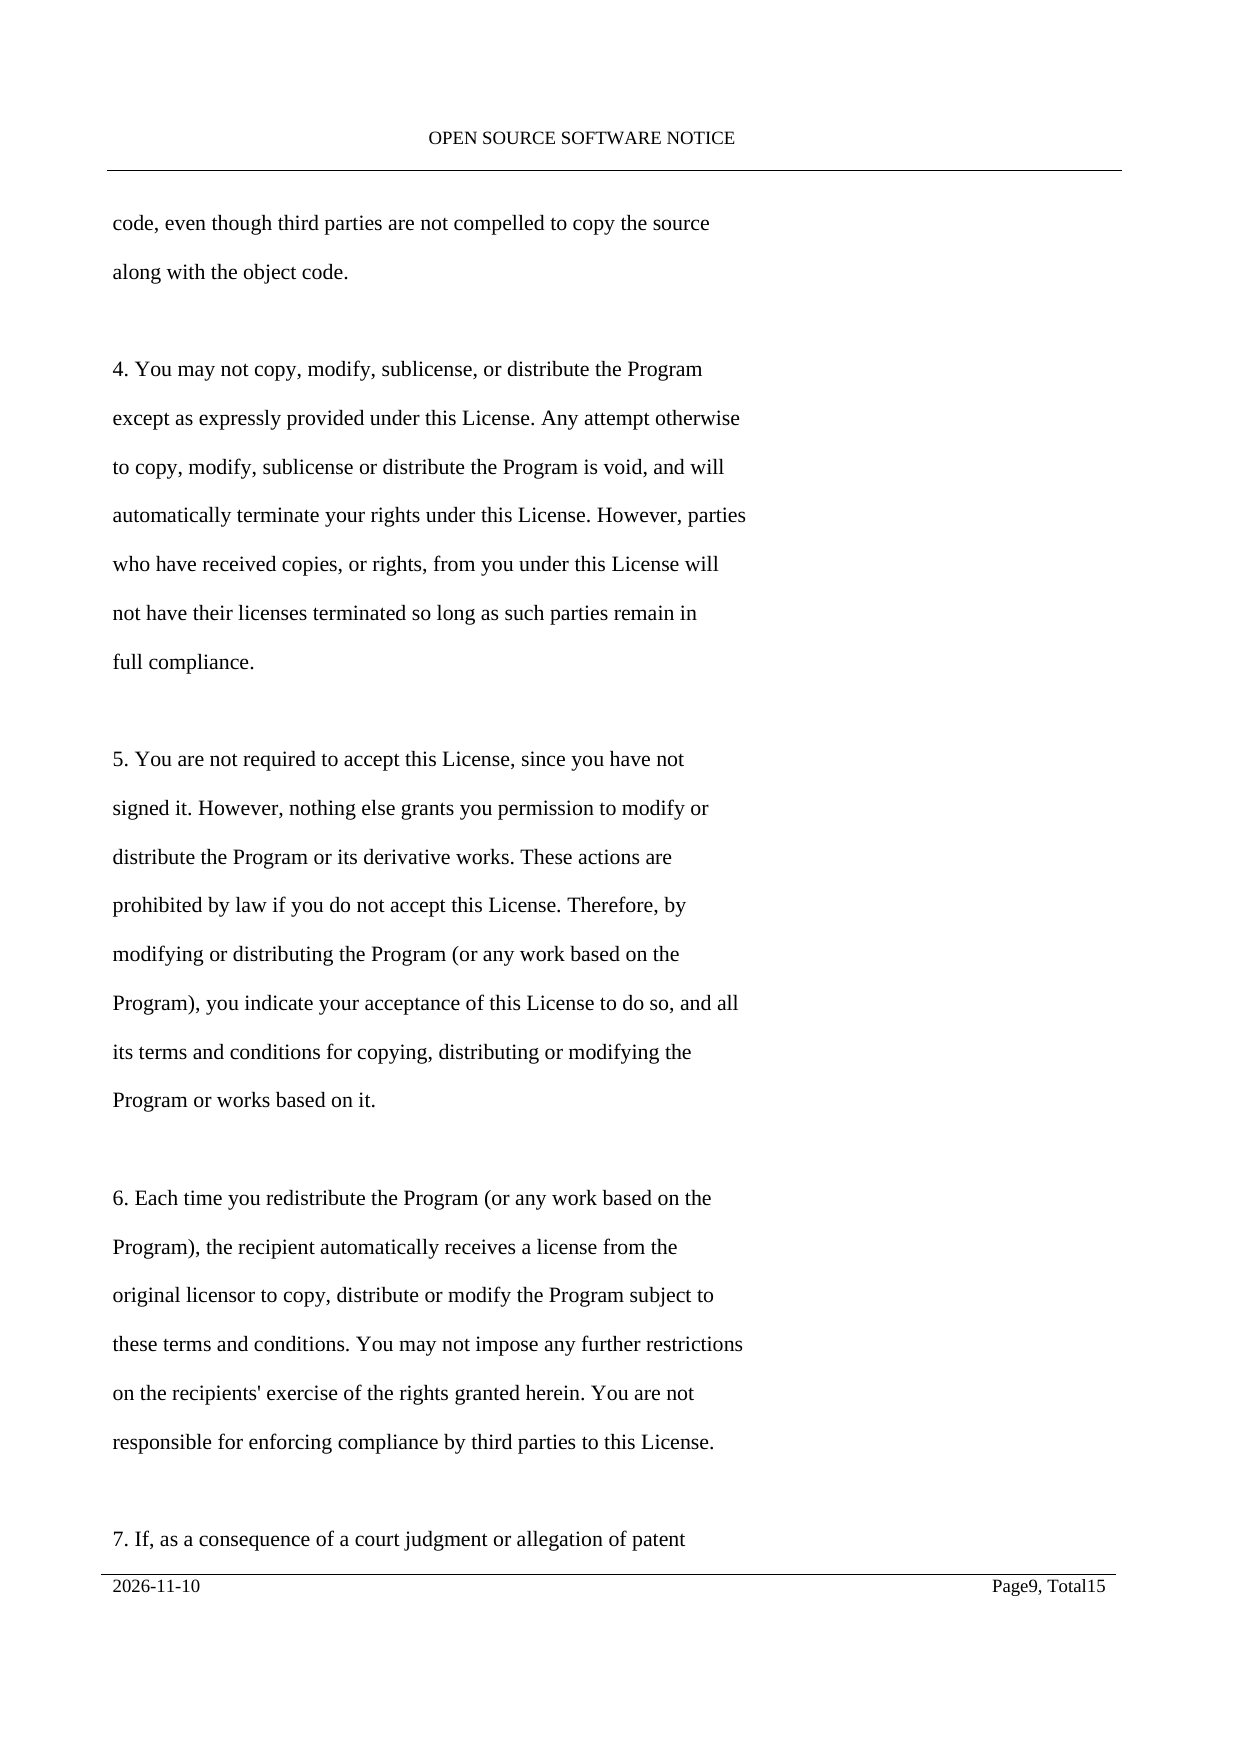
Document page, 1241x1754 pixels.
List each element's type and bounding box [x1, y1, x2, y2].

text [112, 206, 1128, 1555]
